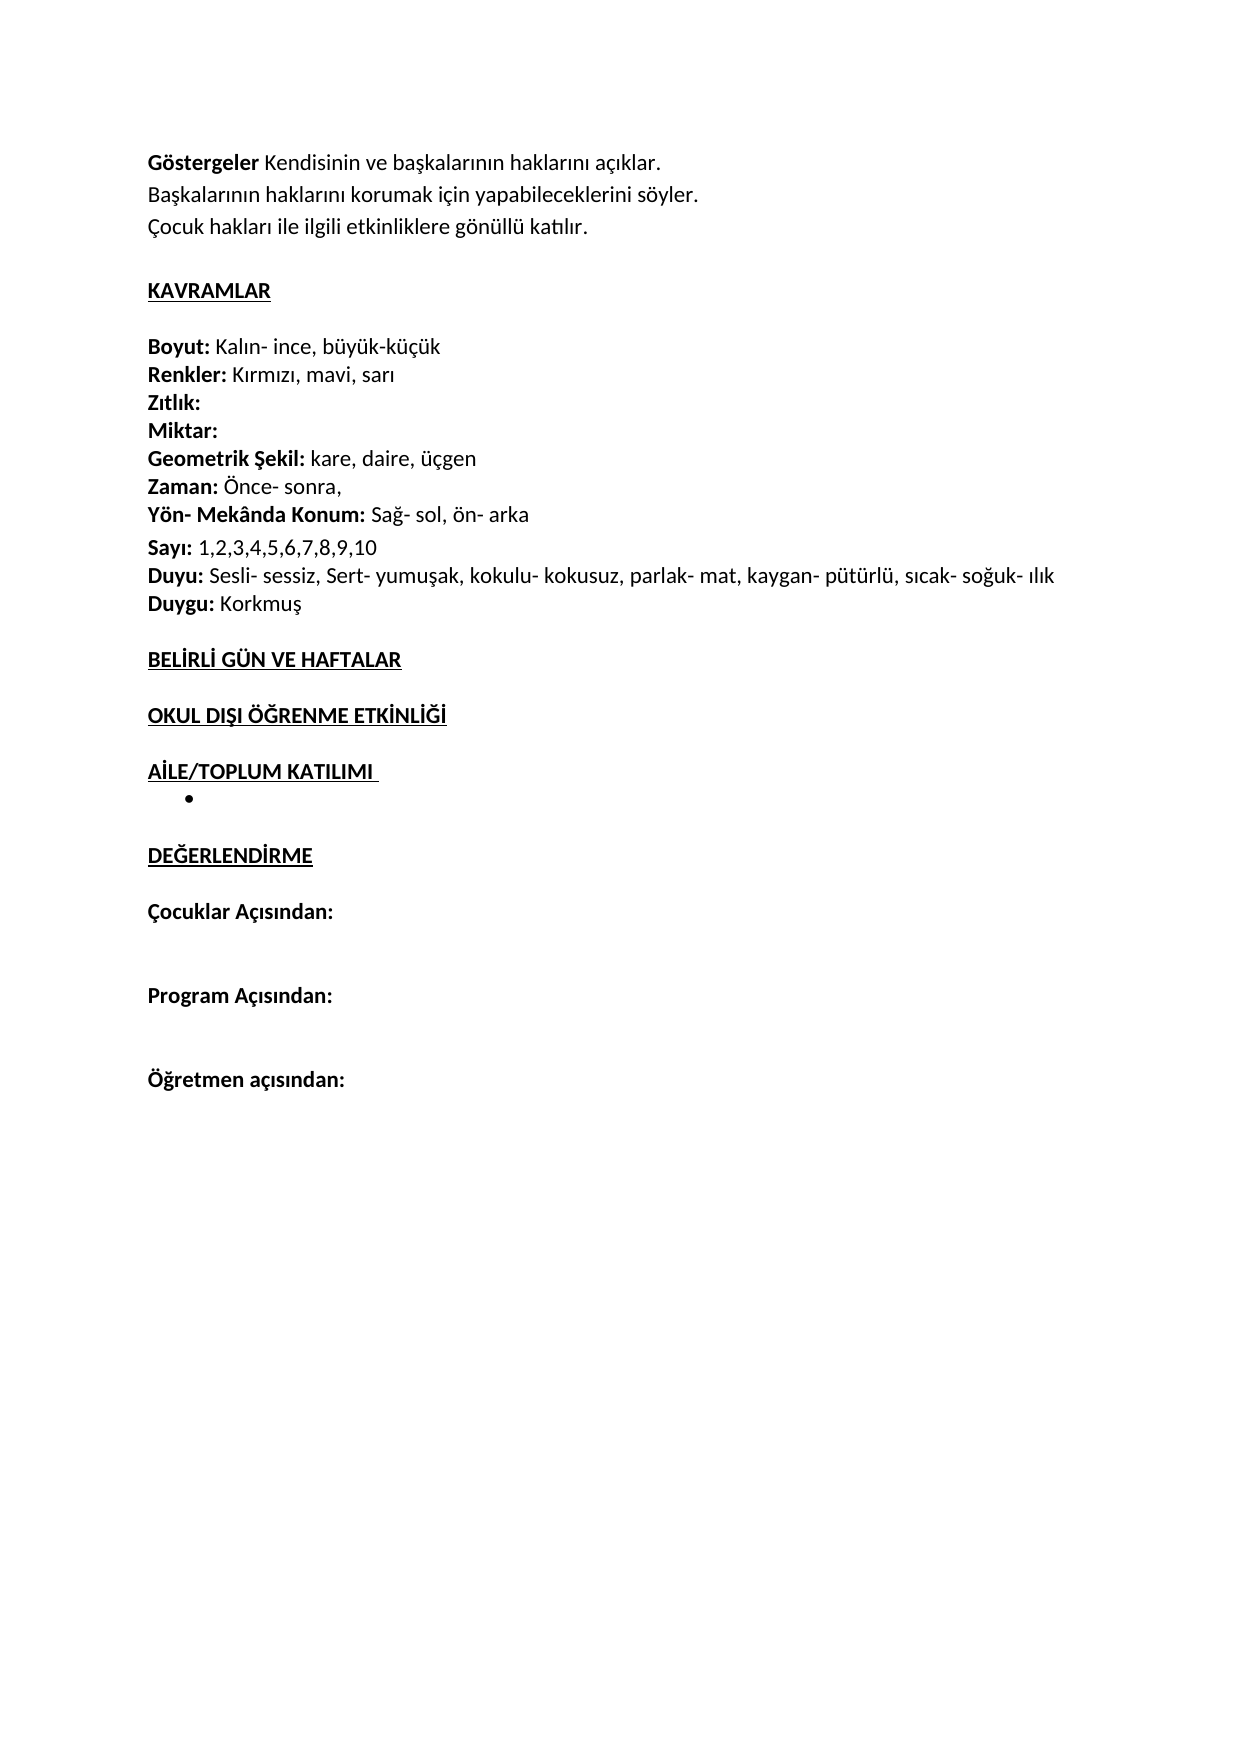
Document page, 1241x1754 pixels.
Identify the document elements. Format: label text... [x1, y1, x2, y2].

text Çocuklar Açısından: [148, 897, 1093, 925]
text Duyu: Sesli- sessiz, Sert- yumuşak, kokulu- kokusuz, parlak- mat, kaygan- pütürlü, sıcak- soğuk- ılık [148, 561, 1093, 589]
text Öğretmen açısından: [148, 1065, 1093, 1093]
text OKUL DIŞI ÖĞRENME ETKİNLİĞİ [148, 701, 1093, 729]
text KAVRAMLAR [148, 276, 1093, 304]
text Zaman: Önce- sonra, [148, 472, 1093, 501]
text Zıtlık: [148, 388, 1093, 416]
text Göstergeler Kendisinin ve başkalarının haklarını açıklar. [148, 148, 1093, 176]
text Program Açısından: [148, 981, 1093, 1009]
text Geometrik Şekil: kare, daire, üçgen [148, 444, 1093, 472]
text BELİRLİ GÜN VE HAFTALAR [148, 645, 1093, 673]
text Renkler: Kırmızı, mavi, sarı [148, 360, 1093, 388]
text AİLE/TOPLUM KATILIMI [148, 757, 1093, 785]
text DEĞERLENDİRME [148, 841, 1093, 869]
text Sayı: 1,2,3,4,5,6,7,8,9,10 [148, 533, 1093, 561]
text Başkalarının haklarını korumak için yapabileceklerini söyler. [148, 180, 1093, 208]
text Çocuk hakları ile ilgili etkinliklere gönüllü katılır. [148, 212, 1093, 240]
text Miktar: [148, 416, 1093, 444]
text Boyut: Kalın- ince, büyük-küçük [148, 332, 1093, 360]
text Yön- Mekânda Konum: Sağ- sol, ön- arka [148, 501, 1093, 528]
text Duygu: Korkmuş [148, 589, 1093, 617]
